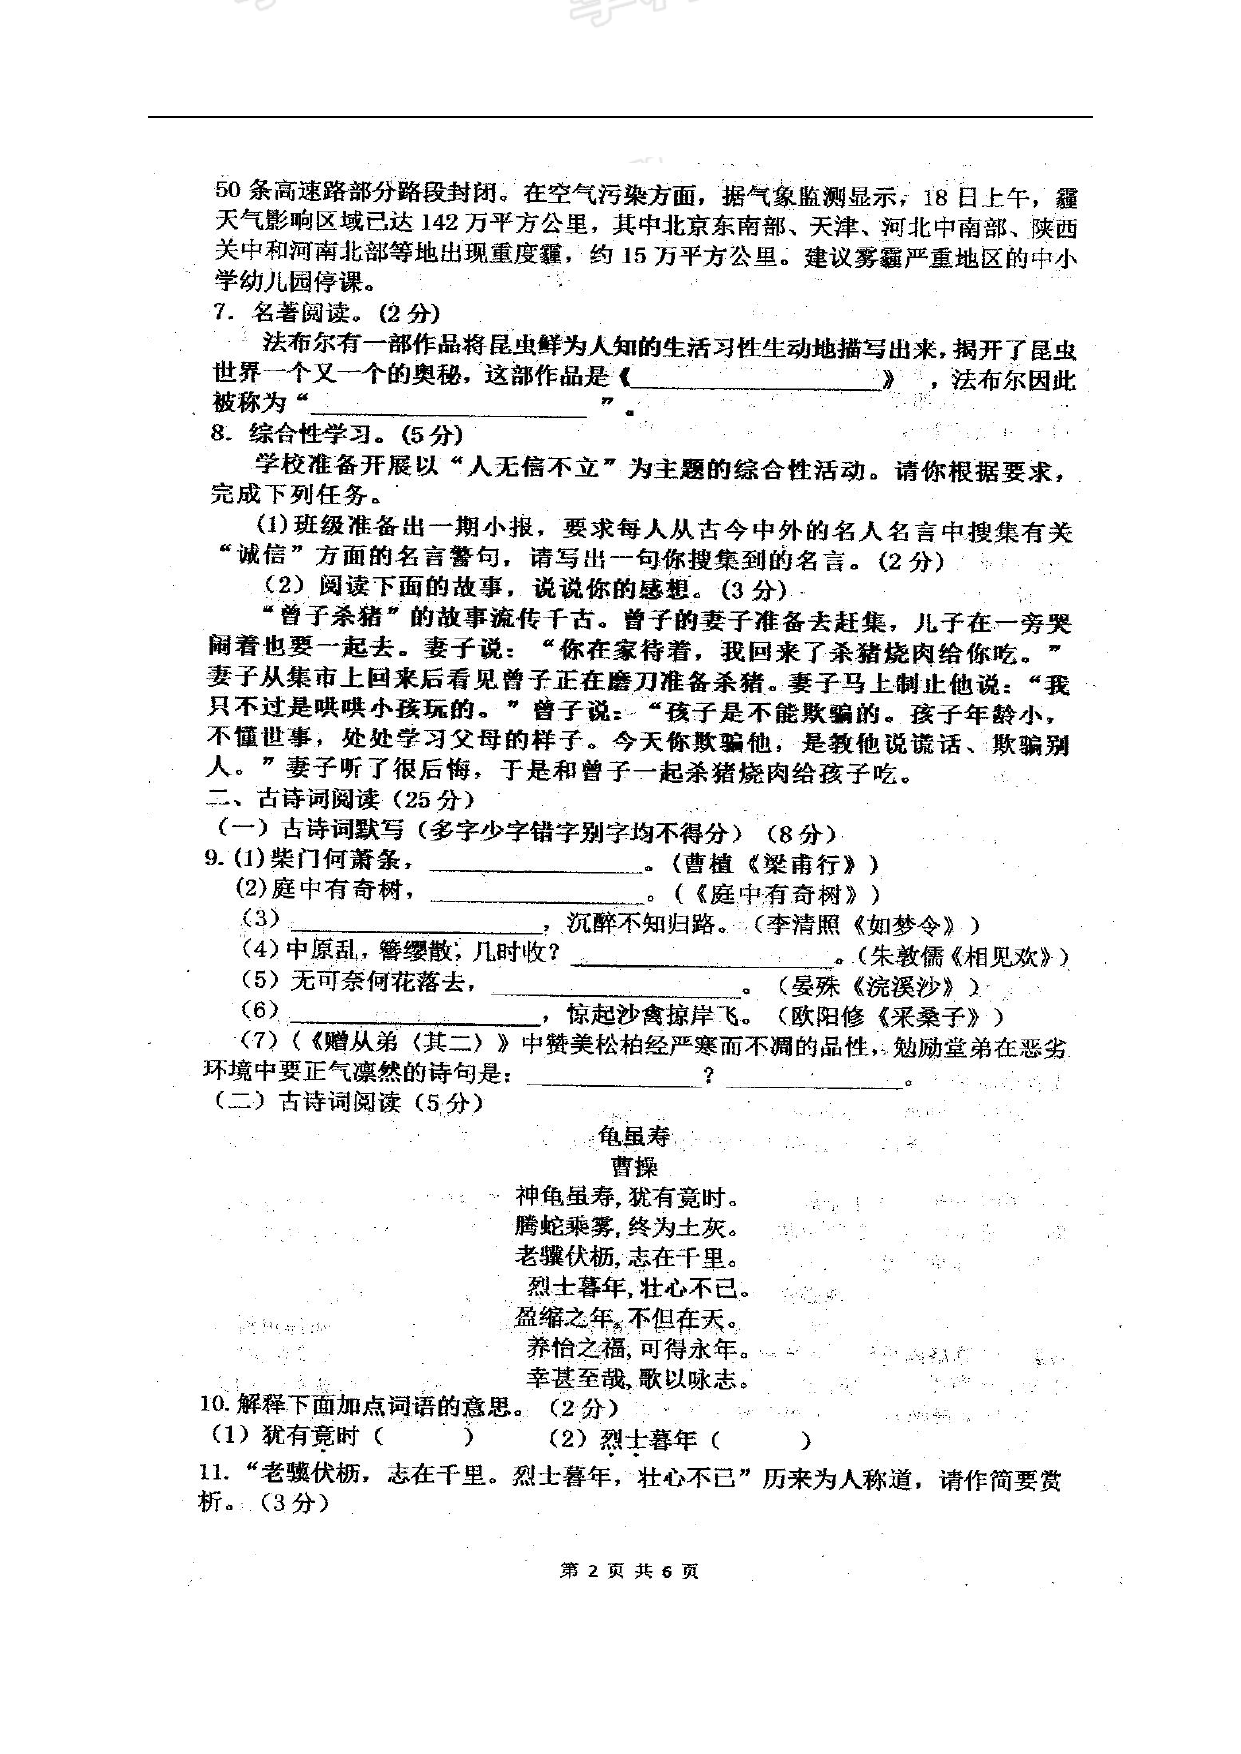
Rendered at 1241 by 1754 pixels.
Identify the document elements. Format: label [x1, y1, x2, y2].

picture [147, 0, 1123, 1589]
